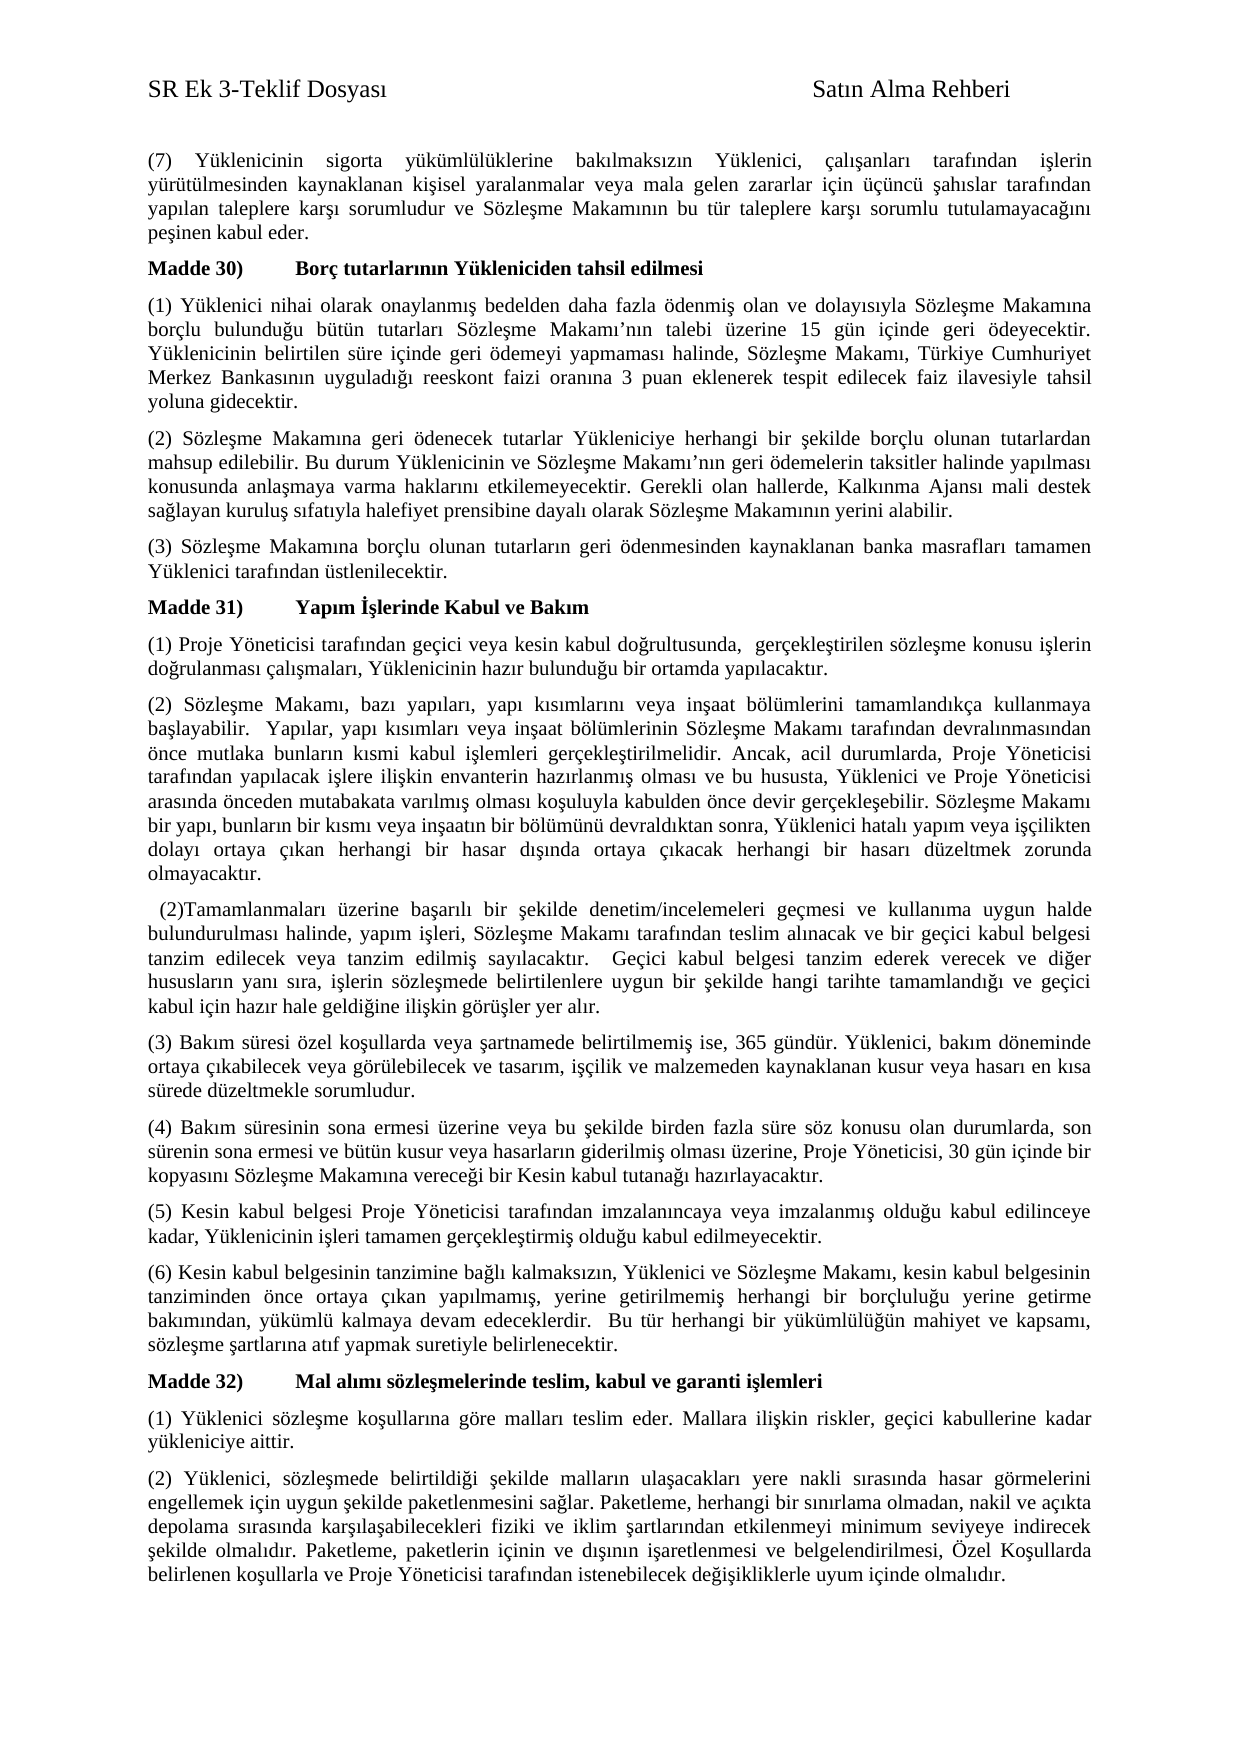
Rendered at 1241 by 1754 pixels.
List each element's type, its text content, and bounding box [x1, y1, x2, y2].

text (1) Yüklenici nihai olarak onaylanmış bedelden daha fazla ödenmiş olan ve dolayısıyla Sözleşme Makamına borçlu bulunduğu bütün tutarları Sözleşme Makamı’nın talebi üzerine 15 gün içinde geri ödeyecektir. Yüklenicinin belirtilen süre içinde geri ödemeyi yapmaması halinde, Sözleşme Makamı, Türkiye Cumhuriyet Merkez Bankasının uyguladığı reeskont faizi oranına 3 puan eklenerek tespit edilecek faiz ilavesiyle tahsil yoluna gidecektir. [148, 293, 1093, 413]
text (1) Proje Yöneticisi tarafından geçici veya kesin kabul doğrultusunda, gerçekleştirilen sözleşme konusu işlerin doğrulanması çalışmaları, Yüklenicinin hazır bulunduğu bir ortamda yapılacaktır. [148, 632, 1093, 680]
text (1) Yüklenici sözleşme koşullarına göre malları teslim eder. Mallara ilişkin riskler, geçici kabullerine kadar yükleniciye aittir. [148, 1405, 1093, 1453]
text (2) Sözleşme Makamı, bazı yapıları, yapı kısımlarını veya inşaat bölümlerini tamamlandıkça kullanmaya başlayabilir. Yapılar, yapı kısımları veya inşaat bölümlerinin Sözleşme Makamı tarafından devralınmasından önce mutlaka bunların kısmi kabul işlemleri gerçekleştirilmelidir. Ancak, acil durumlarda, Proje Yöneticisi tarafından yapılacak işlere ilişkin envanterin hazırlanmış olması ve bu hususta, Yüklenici ve Proje Yöneticisi arasında önceden mutabakata varılmış olması koşuluyla kabulden önce devir gerçekleşebilir. Sözleşme Makamı bir yapı, bunların bir kısmı veya inşaatın bir bölümünü devraldıktan sonra, Yüklenici hatalı yapım veya işçilikten dolayı ortaya çıkan herhangi bir hasar dışında ortaya çıkacak herhangi bir hasarı düzeltmek zorunda olmayacaktır. [148, 692, 1093, 885]
text (2)Tamamlanmaları üzerine başarılı bir şekilde denetim/incelemeleri geçmesi ve kullanıma uygun halde bulundurulması halinde, yapım işleri, Sözleşme Makamı tarafından teslim alınacak ve bir geçici kabul belgesi tanzim edilecek veya tanzim edilmiş sayılacaktır. Geçici kabul belgesi tanzim ederek verecek ve diğer hususların yanı sıra, işlerin sözleşmede belirtilenlere uygun bir şekilde hangi tarihte tamamlandığı ve geçici kabul için hazır hale geldiğine ilişkin görüşler yer alır. [148, 897, 1093, 1018]
text (3) Bakım süresi özel koşullarda veya şartnamede belirtilmemiş ise, 365 gündür. Yüklenici, bakım döneminde ortaya çıkabilecek veya görülebilecek ve tasarım, işçilik ve malzemeden kaynaklanan kusur veya hasarı en kısa sürede düzeltmekle sorumludur. [148, 1030, 1093, 1102]
text (3) Sözleşme Makamına borçlu olunan tutarların geri ödenmesinden kaynaklanan banka masrafları tamamen Yüklenici tarafından üstlenilecektir. [148, 534, 1093, 583]
text (4) Bakım süresinin sona ermesi üzerine veya bu şekilde birden fazla süre söz konusu olan durumlarda, son sürenin sona ermesi ve bütün kusur veya hasarların giderilmiş olması üzerine, Proje Yöneticisi, 30 gün içinde bir kopyasını Sözleşme Makamına vereceği bir Kesin kabul tutanağı hazırlayacaktır. [148, 1115, 1093, 1187]
text (2) Yüklenici, sözleşmede belirtildiği şekilde malların ulaşacakları yere nakli sırasında hasar görmelerini engellemek için uygun şekilde paketlenmesini sağlar. Paketleme, herhangi bir sınırlama olmadan, nakil ve açıkta depolama sırasında karşılaşabilecekleri fiziki ve iklim şartlarından etkilenmeyi minimum seviyeye indirecek şekilde olmalıdır. Paketleme, paketlerin içinin ve dışının işaretlenmesi ve belgelendirilmesi, Özel Koşullarda belirlenen koşullarla ve Proje Yöneticisi tarafından istenebilecek değişikliklerle uyum içinde olmalıdır. [148, 1466, 1093, 1586]
text (7) Yüklenicinin sigorta yükümlülüklerine bakılmaksızın Yüklenici, çalışanları tarafından işlerin yürütülmesinden kaynaklanan kişisel yaralanmalar veya mala gelen zararlar için üçüncü şahıslar tarafından yapılan taleplere karşı sorumludur ve Sözleşme Makamının bu tür taleplere karşı sorumlu tutulamayacağını peşinen kabul eder. [148, 148, 1093, 244]
list Yapım İşlerinde Kabul ve Bakım [148, 595, 1093, 619]
list Mal alımı sözleşmelerinde teslim, kabul ve garanti işlemleri [148, 1369, 1093, 1393]
text (5) Kesin kabul belgesi Proje Yöneticisi tarafından imzalanıncaya veya imzalanmış olduğu kabul edilinceye kadar, Yüklenicinin işleri tamamen gerçekleştirmiş olduğu kabul edilmeyecektir. [148, 1199, 1093, 1248]
text (6) Kesin kabul belgesinin tanzimine bağlı kalmaksızın, Yüklenici ve Sözleşme Makamı, kesin kabul belgesinin tanziminden önce ortaya çıkan yapılmamış, yerine getirilmemiş herhangi bir borçluluğu yerine getirme bakımından, yükümlü kalmaya devam edeceklerdir. Bu tür herhangi bir yükümlülüğün mahiyet ve kapsamı, sözleşme şartlarına atıf yapmak suretiyle belirlenecektir. [148, 1260, 1093, 1356]
list Borç tutarlarının Yükleniciden tahsil edilmesi [148, 256, 1093, 280]
text (2) Sözleşme Makamına geri ödenecek tutarlar Yükleniciye herhangi bir şekilde borçlu olunan tutarlardan mahsup edilebilir. Bu durum Yüklenicinin ve Sözleşme Makamı’nın geri ödemelerin taksitler halinde yapılması konusunda anlaşmaya varma haklarını etkilemeyecektir. Gerekli olan hallerde, Kalkınma Ajansı mali destek sağlayan kuruluş sıfatıyla halefiyet prensibine dayalı olarak Sözleşme Makamının yerini alabilir. [148, 426, 1093, 522]
